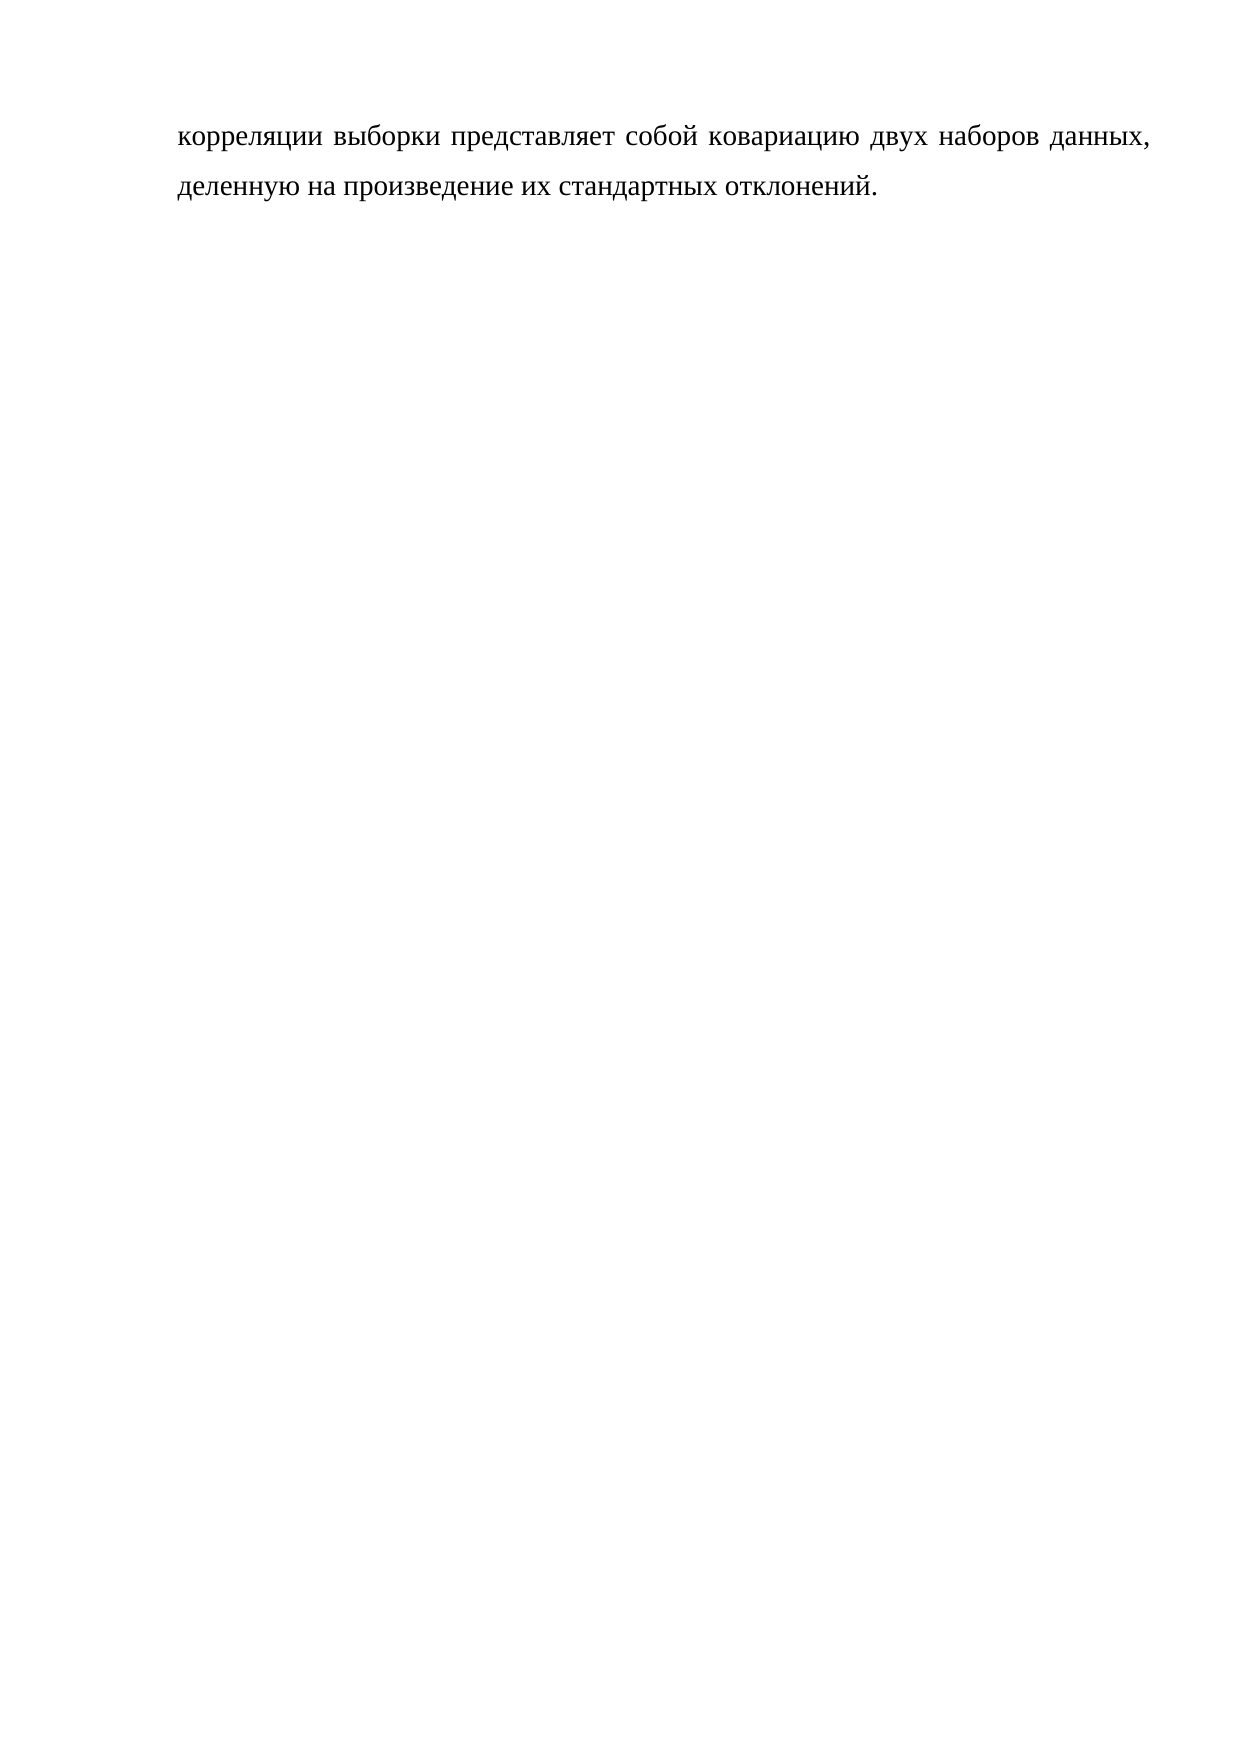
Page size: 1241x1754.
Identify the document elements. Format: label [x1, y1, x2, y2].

text [177, 118, 1152, 202]
